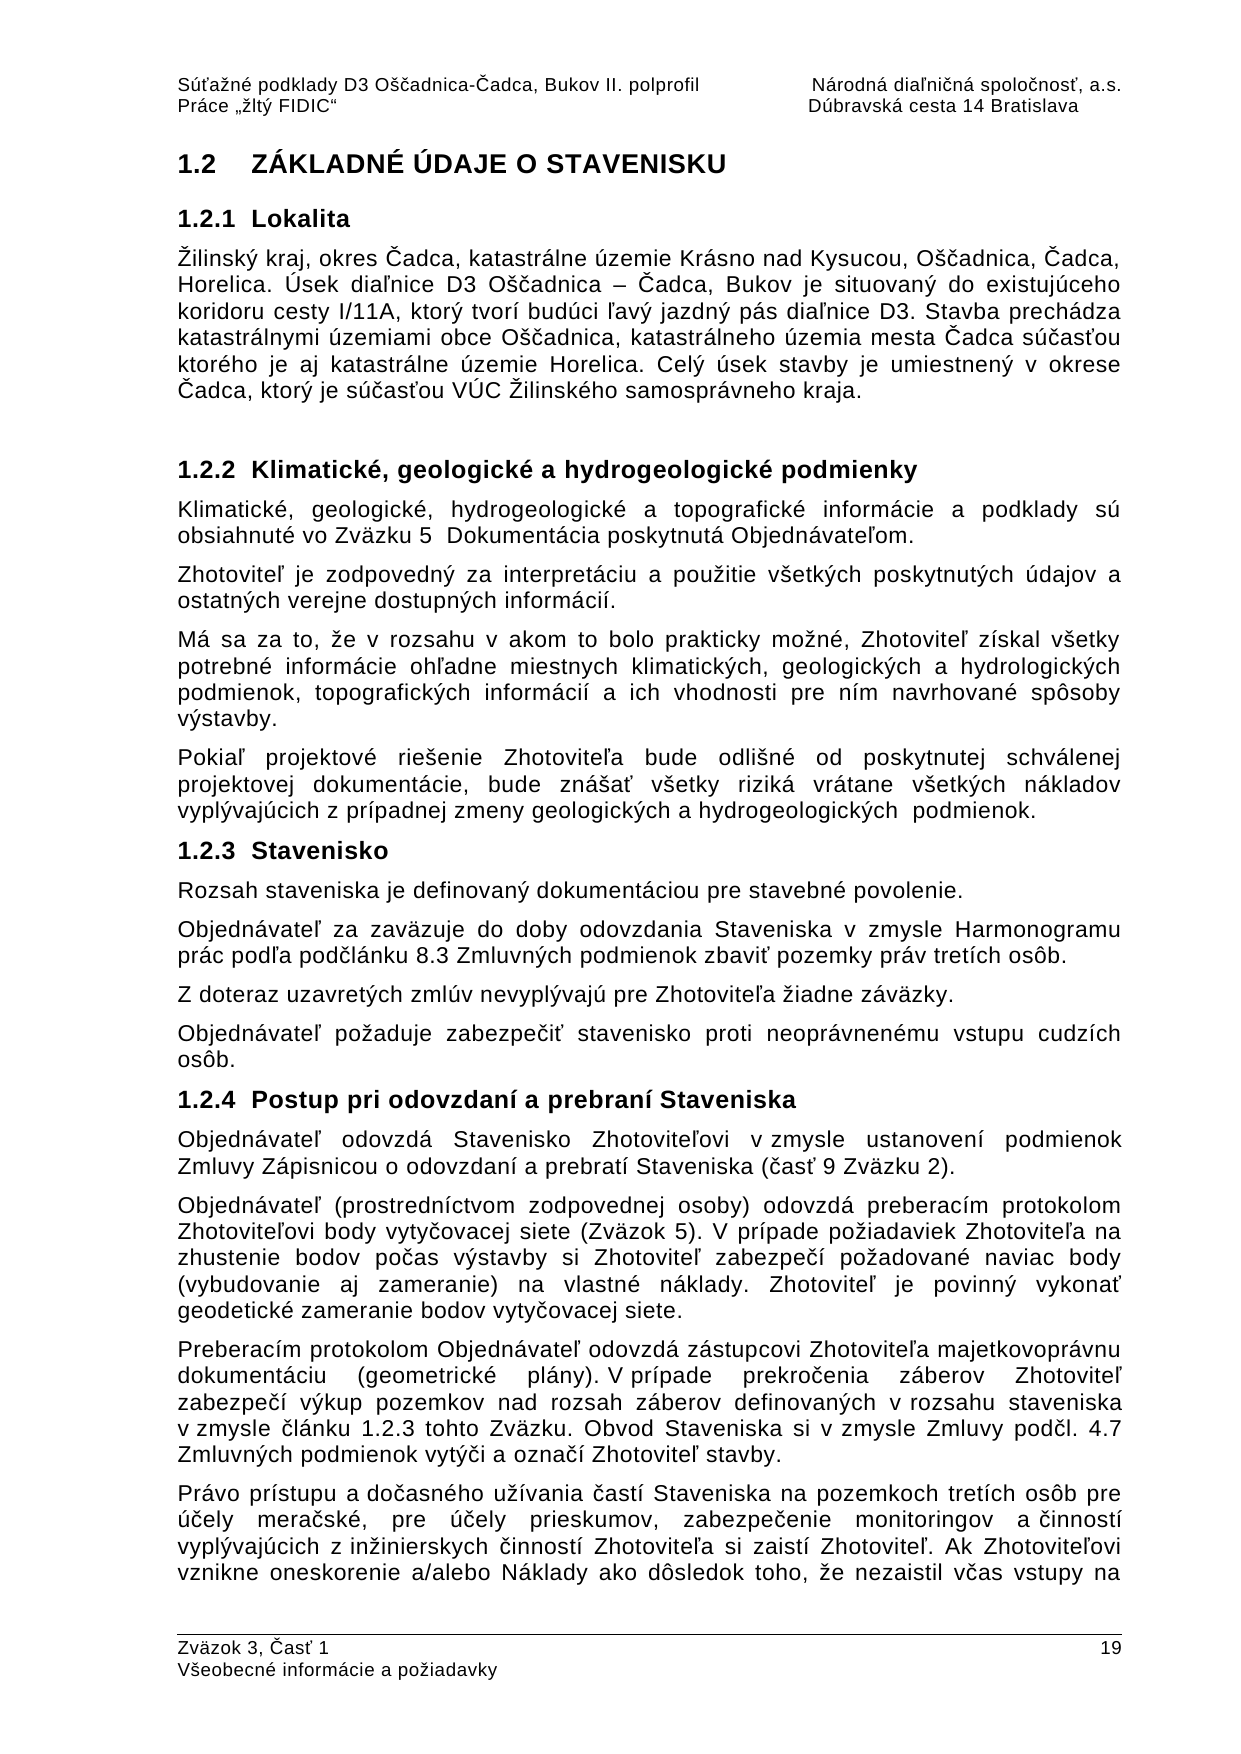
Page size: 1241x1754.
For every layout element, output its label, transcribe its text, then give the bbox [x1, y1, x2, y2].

text Objednávateľ požaduje zabezpečiť stavenisko proti neoprávnenému vstupu cudzích osôb. [177, 1020, 1122, 1073]
subtitle 1.2 Základné Údaje o Stavenisku [177, 148, 1122, 179]
text Klimatické, geologické, hydrogeologické a topografické informácie a podklady sú obsiahnuté vo Zväzku 5 Dokumentácia poskytnutá Objednávateľom. [177, 496, 1122, 548]
text Rozsah staveniska je definovaný dokumentáciou pre stavebné povolenie. [177, 877, 1122, 903]
text Objednávateľ za zaväzuje do doby odovzdania Staveniska v zmysle Harmonogramu prác podľa podčlánku 8.3 Zmluvných podmienok zbaviť pozemky práv tretích osôb. [177, 916, 1122, 968]
text Pokiaľ projektové riešenie Zhotoviteľa bude odlišné od poskytnutej schválenej projektovej dokumentácie, bude znášať všetky riziká vrátane všetkých nákladov vyplývajúcich z prípadnej zmeny geologických a hydrogeologických podmienok. [177, 744, 1122, 823]
text Preberacím protokolom Objednávateľ odovzdá zástupcovi Zhotoviteľa majetkovoprávnu dokumentáciu (geometrické plány). V prípade prekročenia záberov Zhotoviteľ zabezpečí výkup pozemkov nad rozsah záberov definovaných v rozsahu staveniska v zmysle článku 1.2.3 tohto Zväzku. Obvod Staveniska si v zmysle Zmluvy podčl. 4.7 Zmluvných podmienok vytýči a označí Zhotoviteľ stavby. [177, 1336, 1122, 1468]
text Žilinský kraj, okres Čadca, katastrálne územie Krásno nad Kysucou, Oščadnica, Čadca, Horelica. Úsek diaľnice D3 Oščadnica – Čadca, Bukov je situovaný do existujúceho koridoru cesty I/11A, ktorý tvorí budúci ľavý jazdný pás diaľnice D3. Stavba prechádza katastrálnymi územiami obce Oščadnica, katastrálneho územia mesta Čadca súčasťou ktorého je aj katastrálne územie Horelica. Celý úsek stavby je umiestnený v okrese Čadca, ktorý je súčasťou VÚC Žilinského samosprávneho kraja. [177, 245, 1122, 403]
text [177, 1480, 1122, 1586]
subtitle 1.2.4 Postup pri odovzdaní a prebraní Staveniska [177, 1085, 1122, 1114]
text Objednávateľ (prostredníctvom zodpovednej osoby) odovzdá preberacím protokolom Zhotoviteľovi body vytyčovacej siete (Zväzok 5). V prípade požiadaviek Zhotoviteľa na zhustenie bodov počas výstavby si Zhotoviteľ zabezpečí požadované naviac body (vybudovanie aj zameranie) na vlastné náklady. Zhotoviteľ je povinný vykonať geodetické zameranie bodov vytyčovacej siete. [177, 1192, 1122, 1323]
text Zhotoviteľ je zodpovedný za interpretáciu a použitie všetkých poskytnutých údajov a ostatných verejne dostupných informácií. [177, 561, 1122, 614]
subtitle 1.2.2 Klimatické, geologické a hydrogeologické podmienky [177, 454, 1122, 483]
text Má sa za to, že v rozsahu v akom to bolo prakticky možné, Zhotoviteľ získal všetky potrebné informácie ohľadne miestnych klimatických, geologických a hydrologických podmienok, topografických informácií a ich vhodnosti pre ním navrhované spôsoby výstavby. [177, 626, 1122, 732]
subtitle 1.2.1 Lokalita [177, 204, 1122, 233]
text Objednávateľ odovzdá Stavenisko Zhotoviteľovi v zmysle ustanovení podmienok Zmluvy Zápisnicou o odovzdaní a prebratí Staveniska (časť 9 Zväzku 2). [177, 1126, 1122, 1179]
subtitle 1.2.3 Stavenisko [177, 836, 1122, 864]
text Z doteraz uzavretých zmlúv nevyplývajú pre Zhotoviteľa žiadne záväzky. [177, 981, 1122, 1007]
